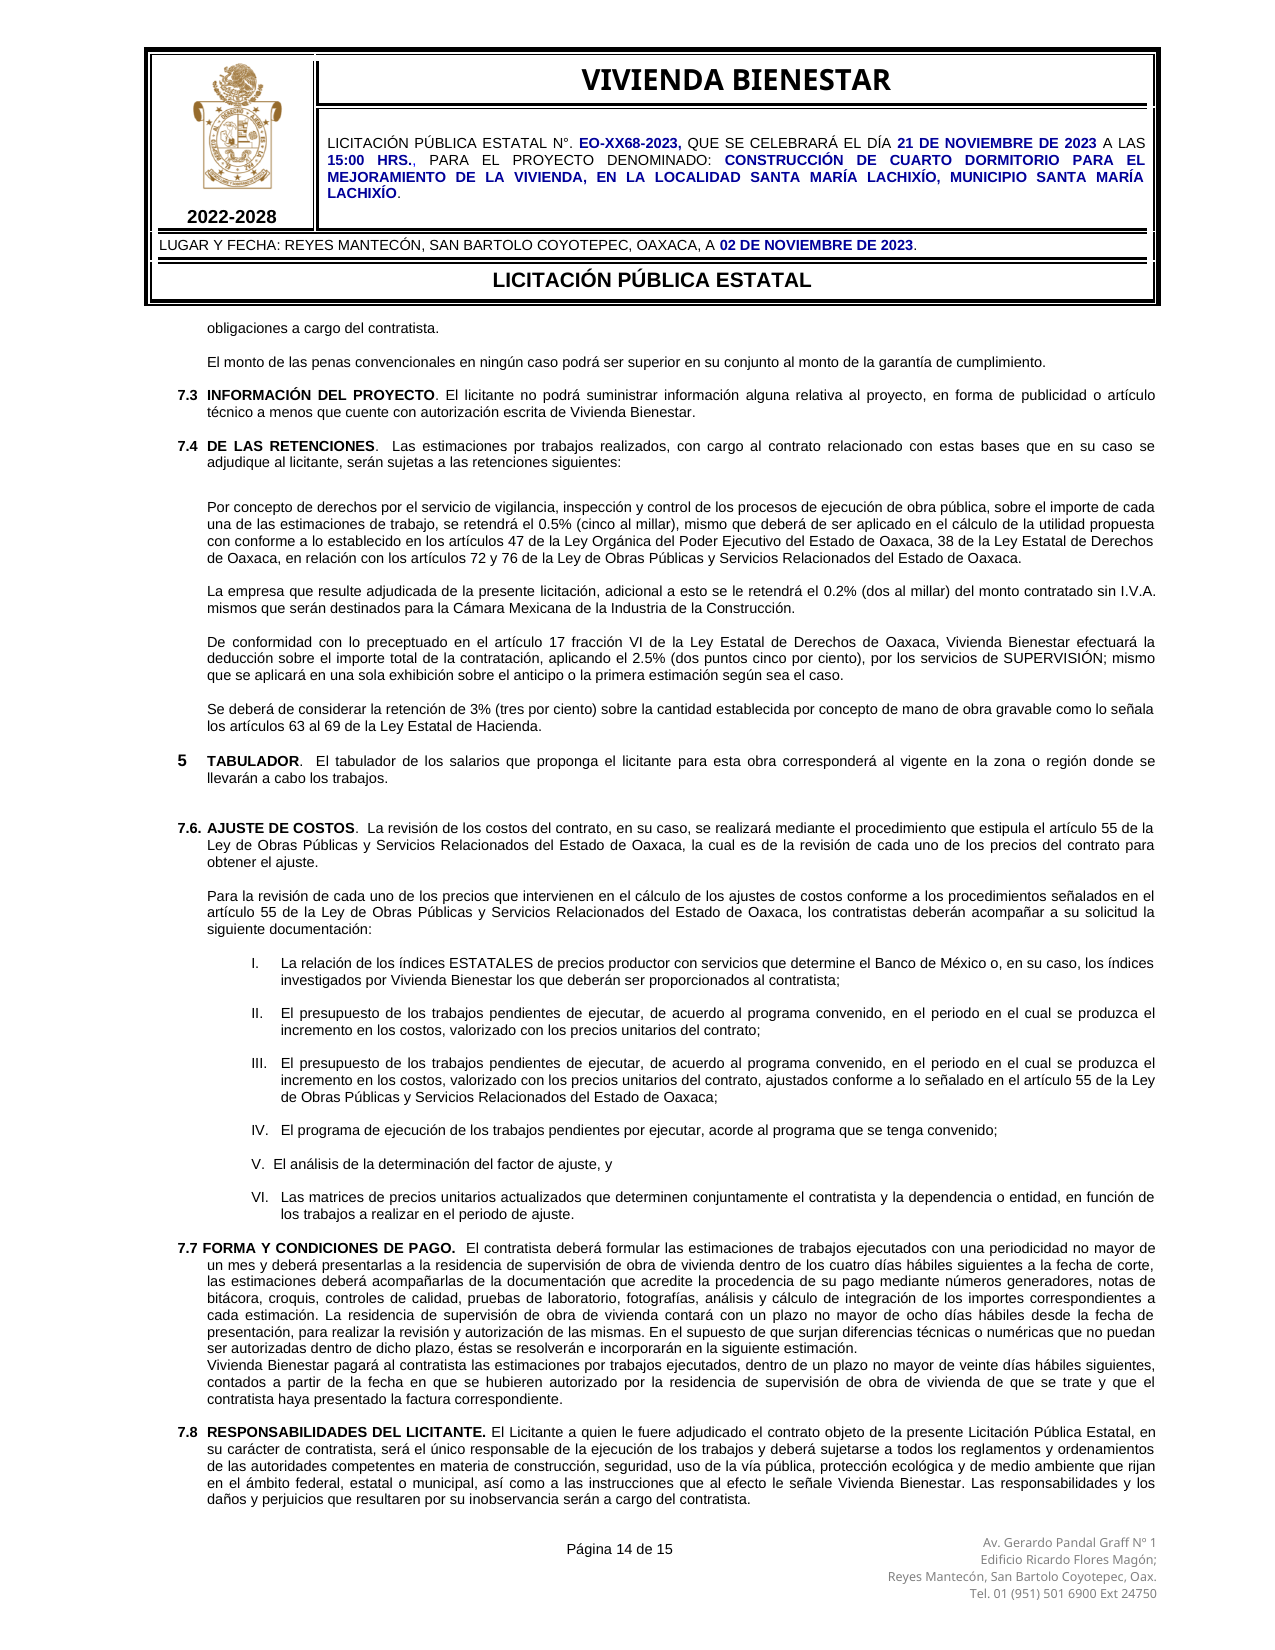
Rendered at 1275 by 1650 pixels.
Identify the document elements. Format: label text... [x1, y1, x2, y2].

text 7.8 RESPONSABILIDADES DEL LICITANTE. El Licitante a quien le fuere adjudicado el contrato objeto de la presente Licitación Pública Estatal, en su carácter de contratista, será el único responsable de la ejecución de los trabajos y deberá sujetarse a todos los reglamentos y ordenamientos de las autoridades competentes en materia de construcción, seguridad, uso de la vía pública, protección ecológica y de medio ambiente que rijan en el ámbito federal, estatal o municipal, así como a las instrucciones que al efecto le señale Vivienda Bienestar. Las responsabilidades y los daños y perjuicios que resultaren por su inobservancia serán a cargo del contratista. [177, 1424, 1157, 1508]
text III. El presupuesto de los trabajos pendientes de ejecutar, de acuerdo al programa convenido, en el periodo en el cual se produzca el incremento en los costos, valorizado con los precios unitarios del contrato, ajustados conforme a lo señalado en el artículo 55 de la Ley de Obras Públicas y Servicios Relacionados del Estado de Oaxaca; [251, 1055, 1157, 1105]
text La empresa que resulte adjudicada de la presente licitación, adicional a esto se le retendrá el 0.2% (dos al millar) del monto contratado sin I.V.A. mismos que serán destinados para la Cámara Mexicana de la Industria de la Construcción. [207, 583, 1157, 617]
list La relación de los índices ESTATALES de precios productor con servicios que determine el Banco de México o, en su caso, los índices investigados por Vivienda Bienestar los que deberán ser proporcionados al contratista; [251, 954, 1157, 988]
text Se deberá de considerar la retención de 3% (tres por ciento) sobre la cantidad establecida por concepto de mano de obra gravable como lo señala los artículos 63 al 69 de la Ley Estatal de Hacienda. [207, 700, 1157, 734]
picture [187, 59, 285, 188]
text Para la revisión de cada uno de los precios que intervienen en el cálculo de los ajustes de costos conforme a los procedimientos señalados en el artículo 55 de la Ley de Obras Públicas y Servicios Relacionados del Estado de Oaxaca, los contratistas deberán acompañar a su solicitud la siguiente documentación: [207, 887, 1157, 938]
text El monto de las penas convencionales en ningún caso podrá ser superior en su conjunto al monto de la garantía de cumplimiento. [207, 353, 1157, 370]
text V. El análisis de la determinación del factor de ajuste, y [251, 1156, 1157, 1172]
list INFORMACIÓN DEL PROYECTO. El licitante no podrá suministrar información alguna relativa al proyecto, en forma de publicidad o artículo técnico a menos que cuente con autorización escrita de Vivienda Bienestar. [177, 387, 1157, 420]
text Vivienda Bienestar pagará al contratista las estimaciones por trabajos ejecutados, dentro de un plazo no mayor de veinte días hábiles siguientes, contados a partir de la fecha en que se hubieren autorizado por la residencia de supervisión de obra de vivienda de que se trate y que el contratista haya presentado la factura correspondiente. [207, 1357, 1157, 1407]
list TABULADOR. El tabulador de los salarios que proponga el licitante para esta obra corresponderá al vigente en la zona o región donde se llevarán a cabo los trabajos. [177, 751, 1157, 787]
text II. El presupuesto de los trabajos pendientes de ejecutar, de acuerdo al programa convenido, en el periodo en el cual se produzca el incremento en los costos, valorizado con los precios unitarios del contrato; [251, 1005, 1157, 1038]
text VI. Las matrices de precios unitarios actualizados que determinen conjuntamente el contratista y la dependencia o entidad, en función de los trabajos a realizar en el periodo de ajuste. [251, 1189, 1157, 1223]
text 7.7 FORMA Y CONDICIONES DE PAGO. El contratista deberá formular las estimaciones de trabajos ejecutados con una periodicidad no mayor de un mes y deberá presentarlas a la residencia de supervisión de obra de vivienda dentro de los cuatro días hábiles siguientes a la fecha de corte, las estimaciones deberá acompañarlas de la documentación que acredite la procedencia de su pago mediante números generadores, notas de bitácora, croquis, controles de calidad, pruebas de laboratorio, fotografías, análisis y cálculo de integración de los importes correspondientes a cada estimación. La residencia de supervisión de obra de vivienda contará con un plazo no mayor de ocho días hábiles desde la fecha de presentación, para realizar la revisión y autorización de las mismas. En el supuesto de que surjan diferencias técnicas o numéricas que no puedan ser autorizadas dentro de dicho plazo, éstas se resolverán e incorporarán en la siguiente estimación. [177, 1239, 1157, 1357]
text Por concepto de derechos por el servicio de vigilancia, inspección y control de los procesos de ejecución de obra pública, sobre el importe de cada una de las estimaciones de trabajo, se retendrá el 0.5% (cinco al millar), mismo que deberá de ser aplicado en el cálculo de la utilidad propuesta con conforme a lo establecido en los artículos 47 de la Ley Orgánica del Poder Ejecutivo del Estado de Oaxaca, 38 de la Ley Estatal de Derechos de Oaxaca, en relación con los artículos 72 y 76 de la Ley de Obras Públicas y Servicios Relacionados del Estado de Oaxaca. [207, 499, 1157, 566]
text De conformidad con lo preceptuado en el artículo 17 fracción VI de la Ley Estatal de Derechos de Oaxaca, Vivienda Bienestar efectuará la deducción sobre el importe total de la contratación, aplicando el 2.5% (dos puntos cinco por ciento), por los servicios de SUPERVISIÓN; mismo que se aplicará en una sola exhibición sobre el anticipo o la primera estimación según sea el caso. [207, 633, 1157, 684]
list DE LAS RETENCIONES. Las estimaciones por trabajos realizados, con cargo al contrato relacionado con estas bases que en su caso se adjudique al licitante, serán sujetas a las retenciones siguientes: [177, 437, 1157, 471]
list AJUSTE DE COSTOS. La revisión de los costos del contrato, en su caso, se realizará mediante el procedimiento que estipula el artículo 55 de la Ley de Obras Públicas y Servicios Relacionados del Estado de Oaxaca, la cual es de la revisión de cada uno de los precios del contrato para obtener el ajuste. [177, 820, 1157, 871]
text IV. El programa de ejecución de los trabajos pendientes por ejecutar, acorde al programa que se tenga convenido; [251, 1122, 1157, 1139]
